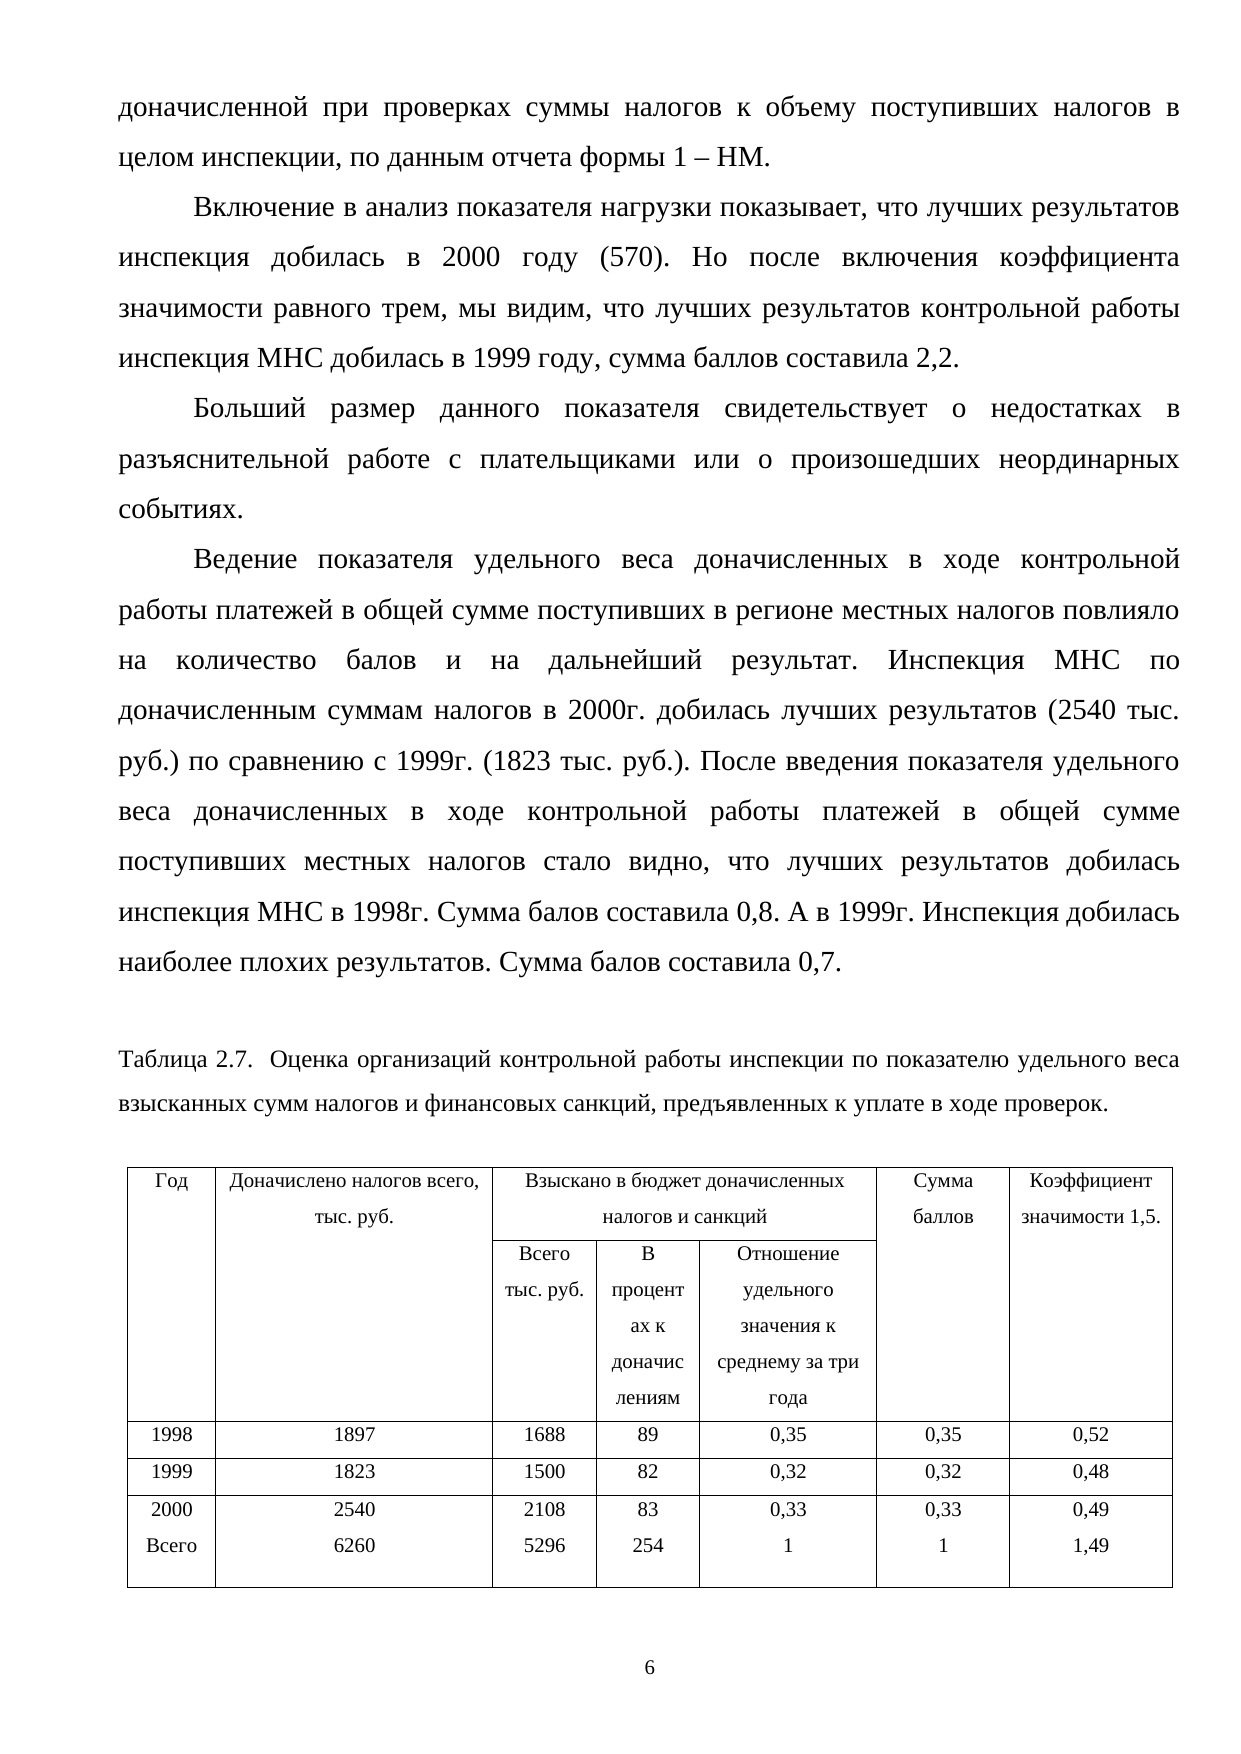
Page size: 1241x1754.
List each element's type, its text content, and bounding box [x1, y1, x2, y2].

table_cell 0,33 [877, 1496, 1009, 1532]
table_header Коэффициент значимости 1,5. [1010, 1168, 1172, 1421]
table_header Доначислено налогов всего, тыс. руб. [216, 1168, 492, 1421]
table_cell 254 [597, 1533, 699, 1587]
table_cell В процентах к доначислениям [597, 1241, 699, 1421]
table_cell 1897 [216, 1422, 492, 1458]
table_cell 2108 [493, 1496, 596, 1532]
table_cell 1999 [128, 1459, 215, 1495]
table_header Сумма баллов [877, 1168, 1009, 1421]
table_cell 0,52 [1010, 1422, 1172, 1458]
table_cell 0,32 [877, 1459, 1009, 1495]
table_cell 82 [597, 1459, 699, 1495]
table_header Взыскано в бюджет доначисленных налогов и санкций [493, 1168, 876, 1240]
text Больший размер данного показателя свидетельствует о недостатках в разъяснительной работе с плательщиками или о произошедших неординарных событиях. [118, 391, 1181, 525]
text Таблица 2.7. Оценка организаций контрольной работы инспекции по показателю удельного веса взысканных сумм налогов и финансовых санкций, предъявленных к уплате в ходе проверок. [118, 1044, 1181, 1116]
table_cell 5296 [493, 1533, 596, 1587]
table_cell 1823 [216, 1459, 492, 1495]
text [118, 89, 1181, 172]
table_cell 0,35 [700, 1422, 876, 1458]
table_cell 0,49 [1010, 1496, 1172, 1532]
table_cell Всего [128, 1533, 215, 1587]
table_cell 1688 [493, 1422, 596, 1458]
table_cell 0,32 [700, 1459, 876, 1495]
table_cell Всего тыс. руб. [493, 1241, 596, 1421]
table_cell 89 [597, 1422, 699, 1458]
table_cell 83 [597, 1496, 699, 1532]
table_cell 1500 [493, 1459, 596, 1495]
table_cell 2540 [216, 1496, 492, 1532]
table_cell 0,35 [877, 1422, 1009, 1458]
table_cell 0,33 [700, 1496, 876, 1532]
table_cell 2000 [128, 1496, 215, 1532]
table_cell 6260 [216, 1533, 492, 1587]
text Ведение показателя удельного веса доначисленных в ходе контрольной работы платежей в общей сумме поступивших в регионе местных налогов повлияло на количество балов и на дальнейший результат. Инспекция МНС по доначисленным суммам налогов в 2000г. добилась лучших результатов (2540 тыс. руб.) по сравнению с 1999г. (1823 тыс. руб.). После введения показателя удельного веса доначисленных в ходе контрольной работы платежей в общей сумме поступивших местных налогов стало видно, что лучших результатов добилась инспекция МНС в 1998г. Сумма балов составила 0,8. А в 1999г. Инспекция добилась наиболее плохих результатов. Сумма балов составила 0,7. [118, 541, 1181, 977]
table_cell 1998 [128, 1422, 215, 1458]
table_cell 0,48 [1010, 1459, 1172, 1495]
table_cell 1,49 [1010, 1533, 1172, 1587]
text Включение в анализ показателя нагрузки показывает, что лучших результатов инспекция добилась в 2000 году (570). Но после включения коэффициента значимости равного трем, мы видим, что лучших результатов контрольной работы инспекция МНС добилась в 1999 году, сумма баллов составила 2,2. [118, 189, 1181, 374]
table_header Год [128, 1168, 215, 1421]
table_cell 1 [700, 1533, 876, 1587]
table_cell Отношение удельного значения к среднему за три года [700, 1241, 876, 1421]
table_cell 1 [877, 1533, 1009, 1587]
